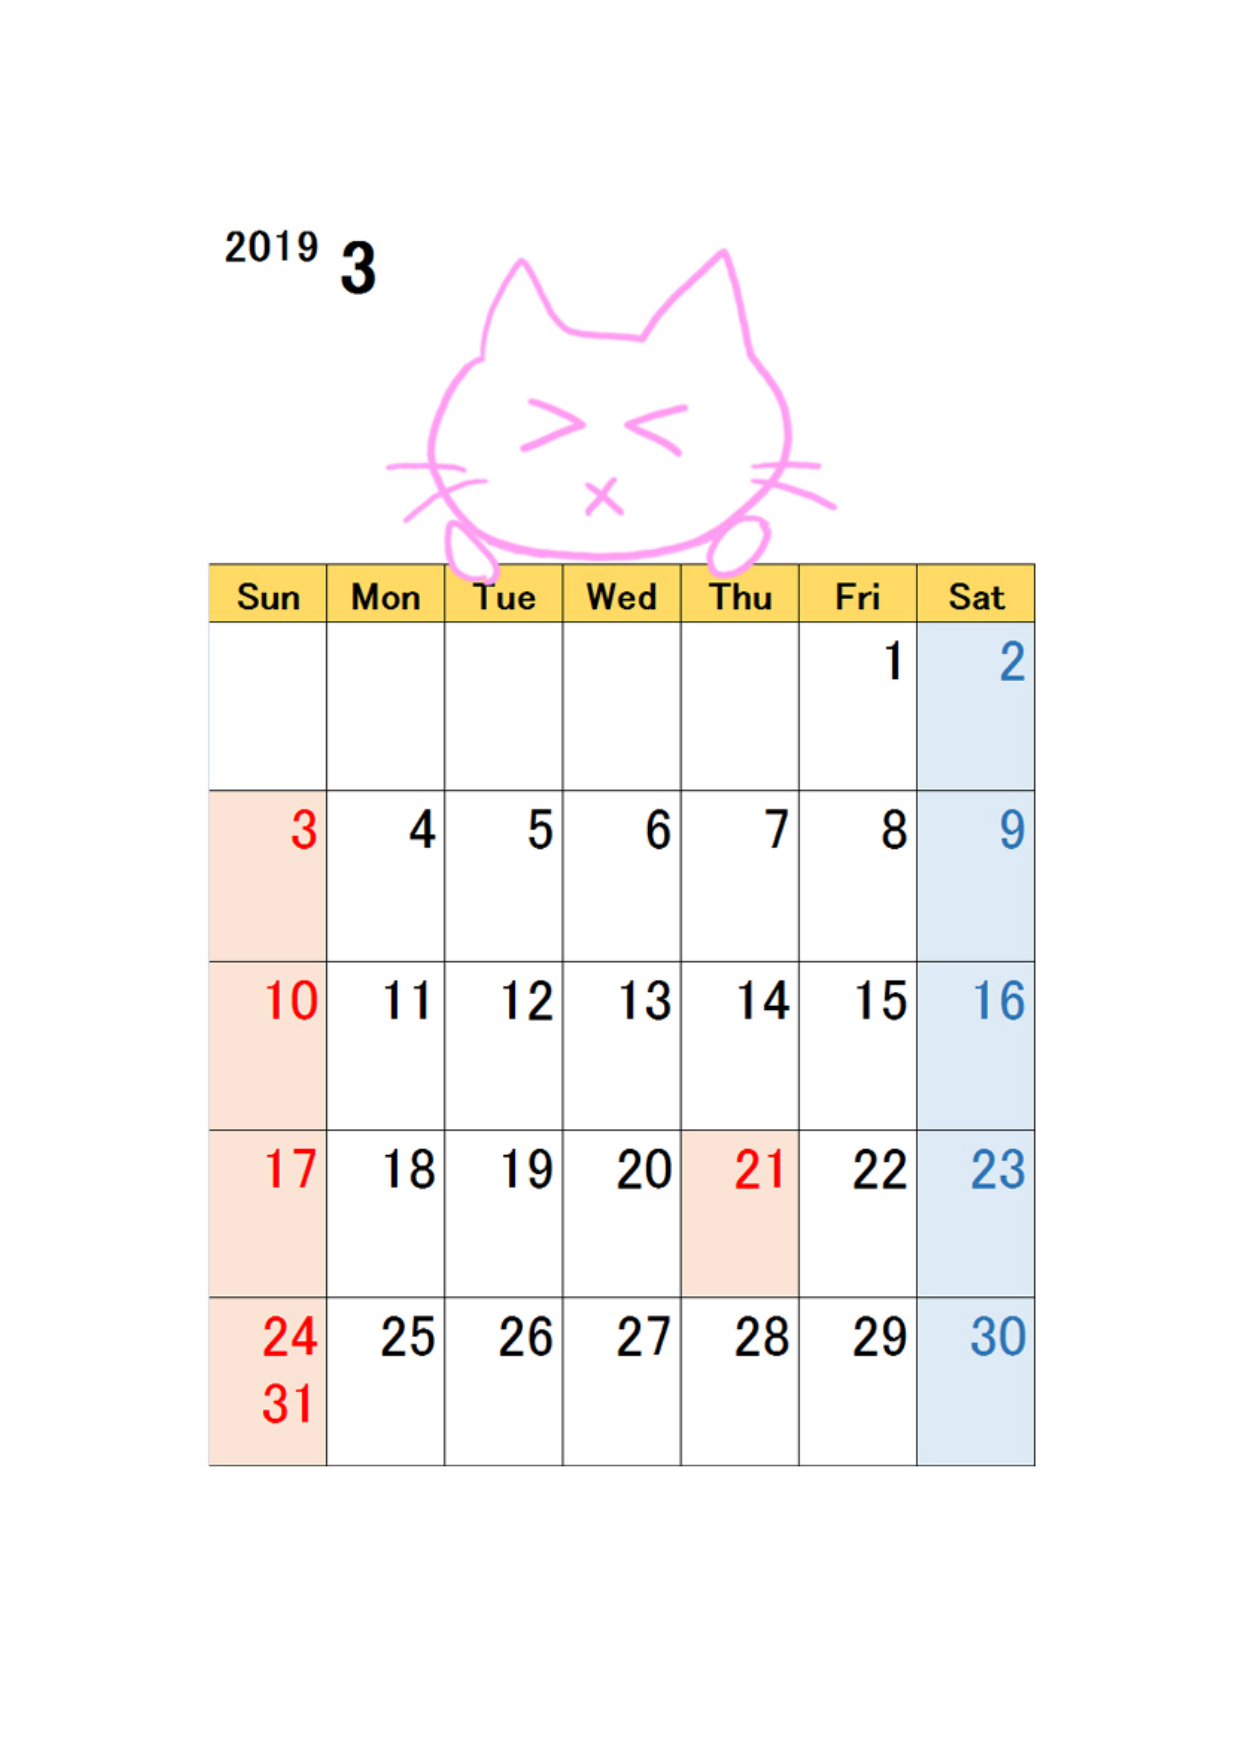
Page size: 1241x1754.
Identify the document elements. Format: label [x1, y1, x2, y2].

picture [177, 216, 1063, 1471]
